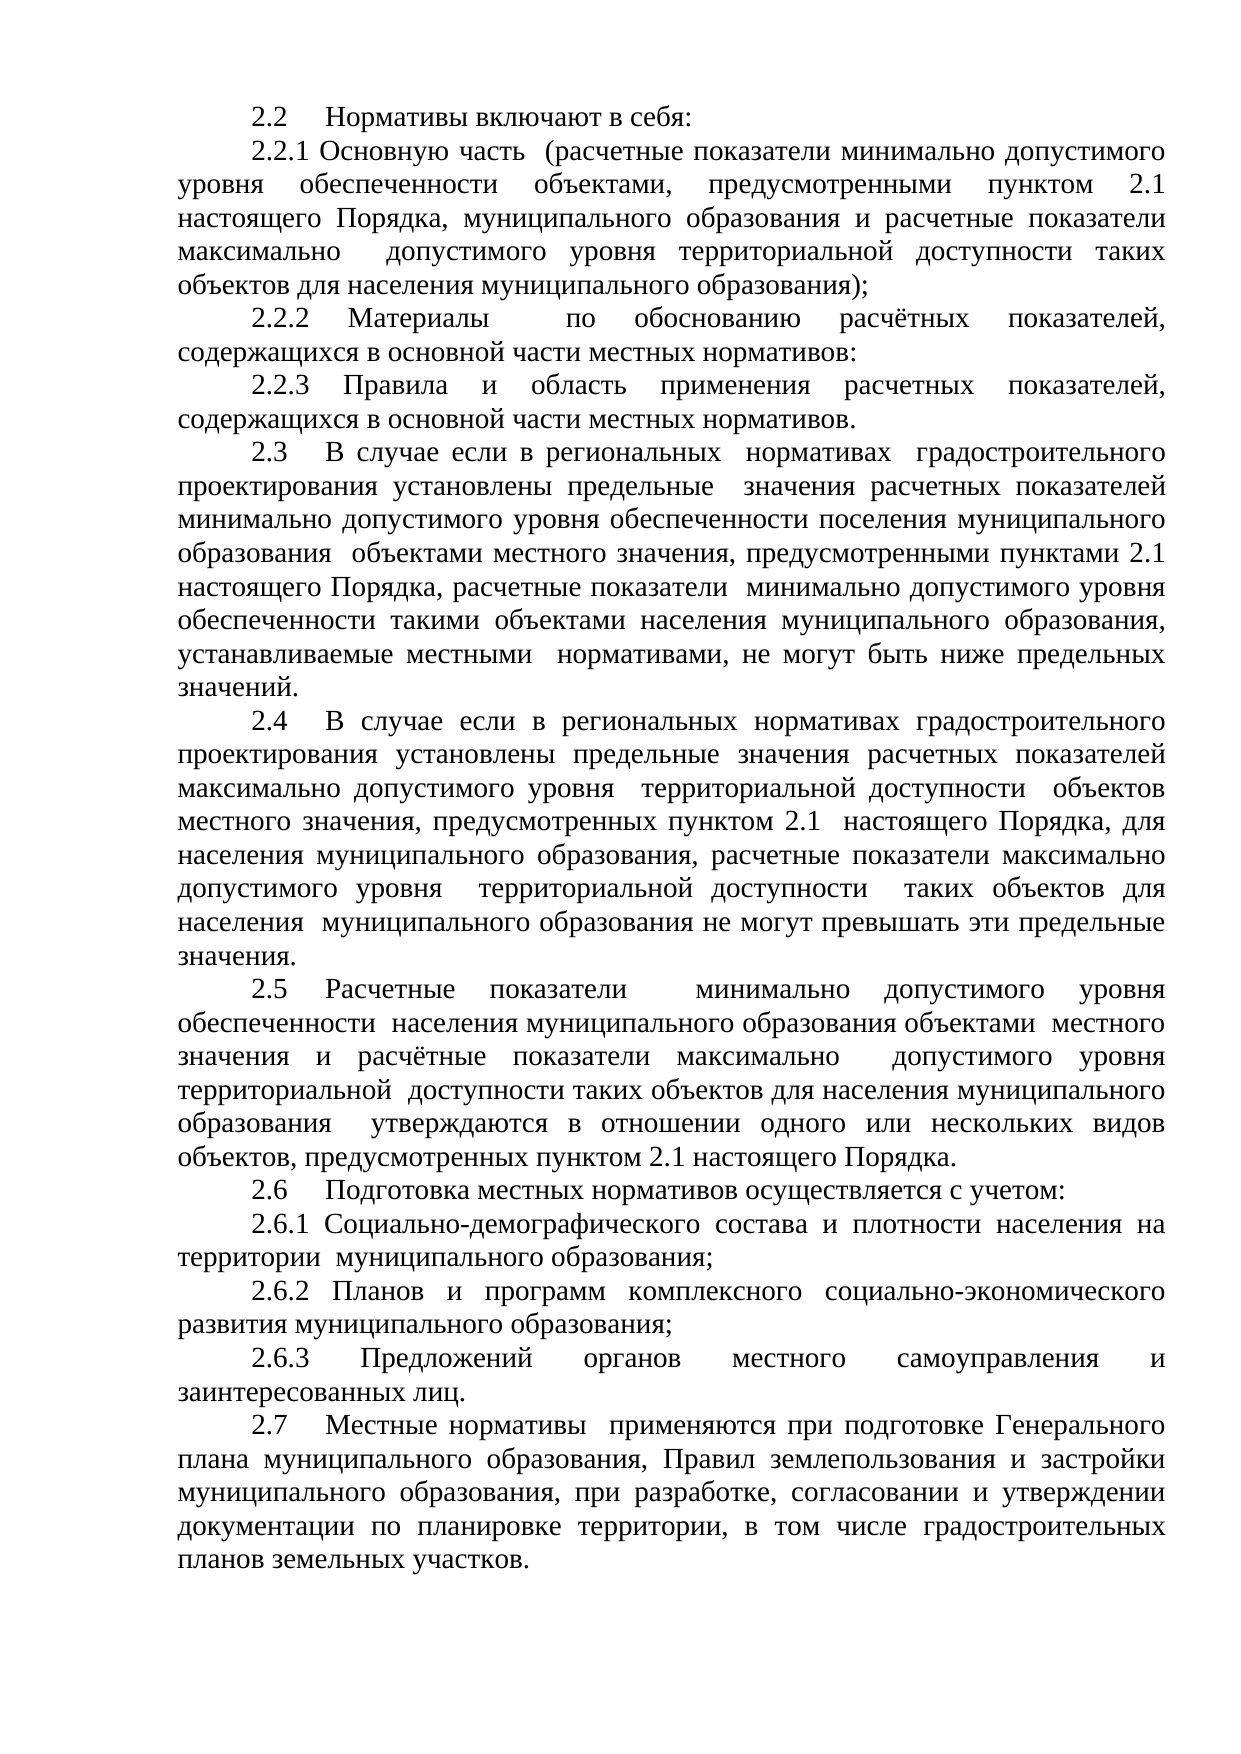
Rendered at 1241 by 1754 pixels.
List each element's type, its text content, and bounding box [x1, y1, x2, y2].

list Расчетные показатели минимально допустимого уровня обеспеченности населения муниципального образования объектами местного значения и расчётные показатели максимально допустимого уровня территориальной доступности таких объектов для населения муниципального образования утверждаются в отношении одного или нескольких видов объектов, предусмотренных пунктом 2.1 настоящего Порядка. [177, 971, 1166, 1172]
list В случае если в региональных нормативах градостроительного проектирования установлены предельные значения расчетных показателей максимально допустимого уровня территориальной доступности объектов местного значения, предусмотренных пунктом 2.1 настоящего Порядка, для населения муниципального образования, расчетные показатели максимально допустимого уровня территориальной доступности таких объектов для населения муниципального образования не могут превышать эти предельные значения. [177, 703, 1166, 971]
list Подготовка местных нормативов осуществляется с учетом: [177, 1172, 1166, 1206]
list Местные нормативы применяются при подготовке Генерального плана муниципального образования, Правил землепользования и застройки муниципального образования, при разработке, согласовании и утверждении документации по планировке территории, в том числе градостроительных планов земельных участков. [177, 1407, 1166, 1575]
text 2.6.3 Предложений органов местного самоуправления и заинтересованных лиц. [177, 1340, 1166, 1407]
text 2.6.2 Планов и программ комплексного социально-экономического развития муниципального образования; [177, 1273, 1166, 1340]
list 2.2.1 Основную часть (расчетные показатели минимально допустимого уровня обеспеченности объектами, предусмотренными пунктом 2.1 настоящего Порядка, муниципального образования и расчетные показатели максимально допустимого уровня территориальной доступности таких объектов для населения муниципального образования); [177, 133, 1166, 300]
list Нормативы включают в себя: [177, 99, 1166, 133]
list 2.2.3 Правила и область применения расчетных показателей, содержащихся в основной части местных нормативов. [177, 367, 1166, 434]
list В случае если в региональных нормативах градостроительного проектирования установлены предельные значения расчетных показателей минимально допустимого уровня обеспеченности поселения муниципального образования объектами местного значения, предусмотренными пунктами 2.1 настоящего Порядка, расчетные показатели минимально допустимого уровня обеспеченности такими объектами населения муниципального образования, устанавливаемые местными нормативами, не могут быть ниже предельных значений. [177, 434, 1166, 703]
list 2.6.1 Социально-демографического состава и плотности населения на территории муниципального образования; [177, 1206, 1166, 1273]
list 2.2.2 Материалы по обоснованию расчётных показателей, содержащихся в основной части местных нормативов: [177, 300, 1166, 367]
